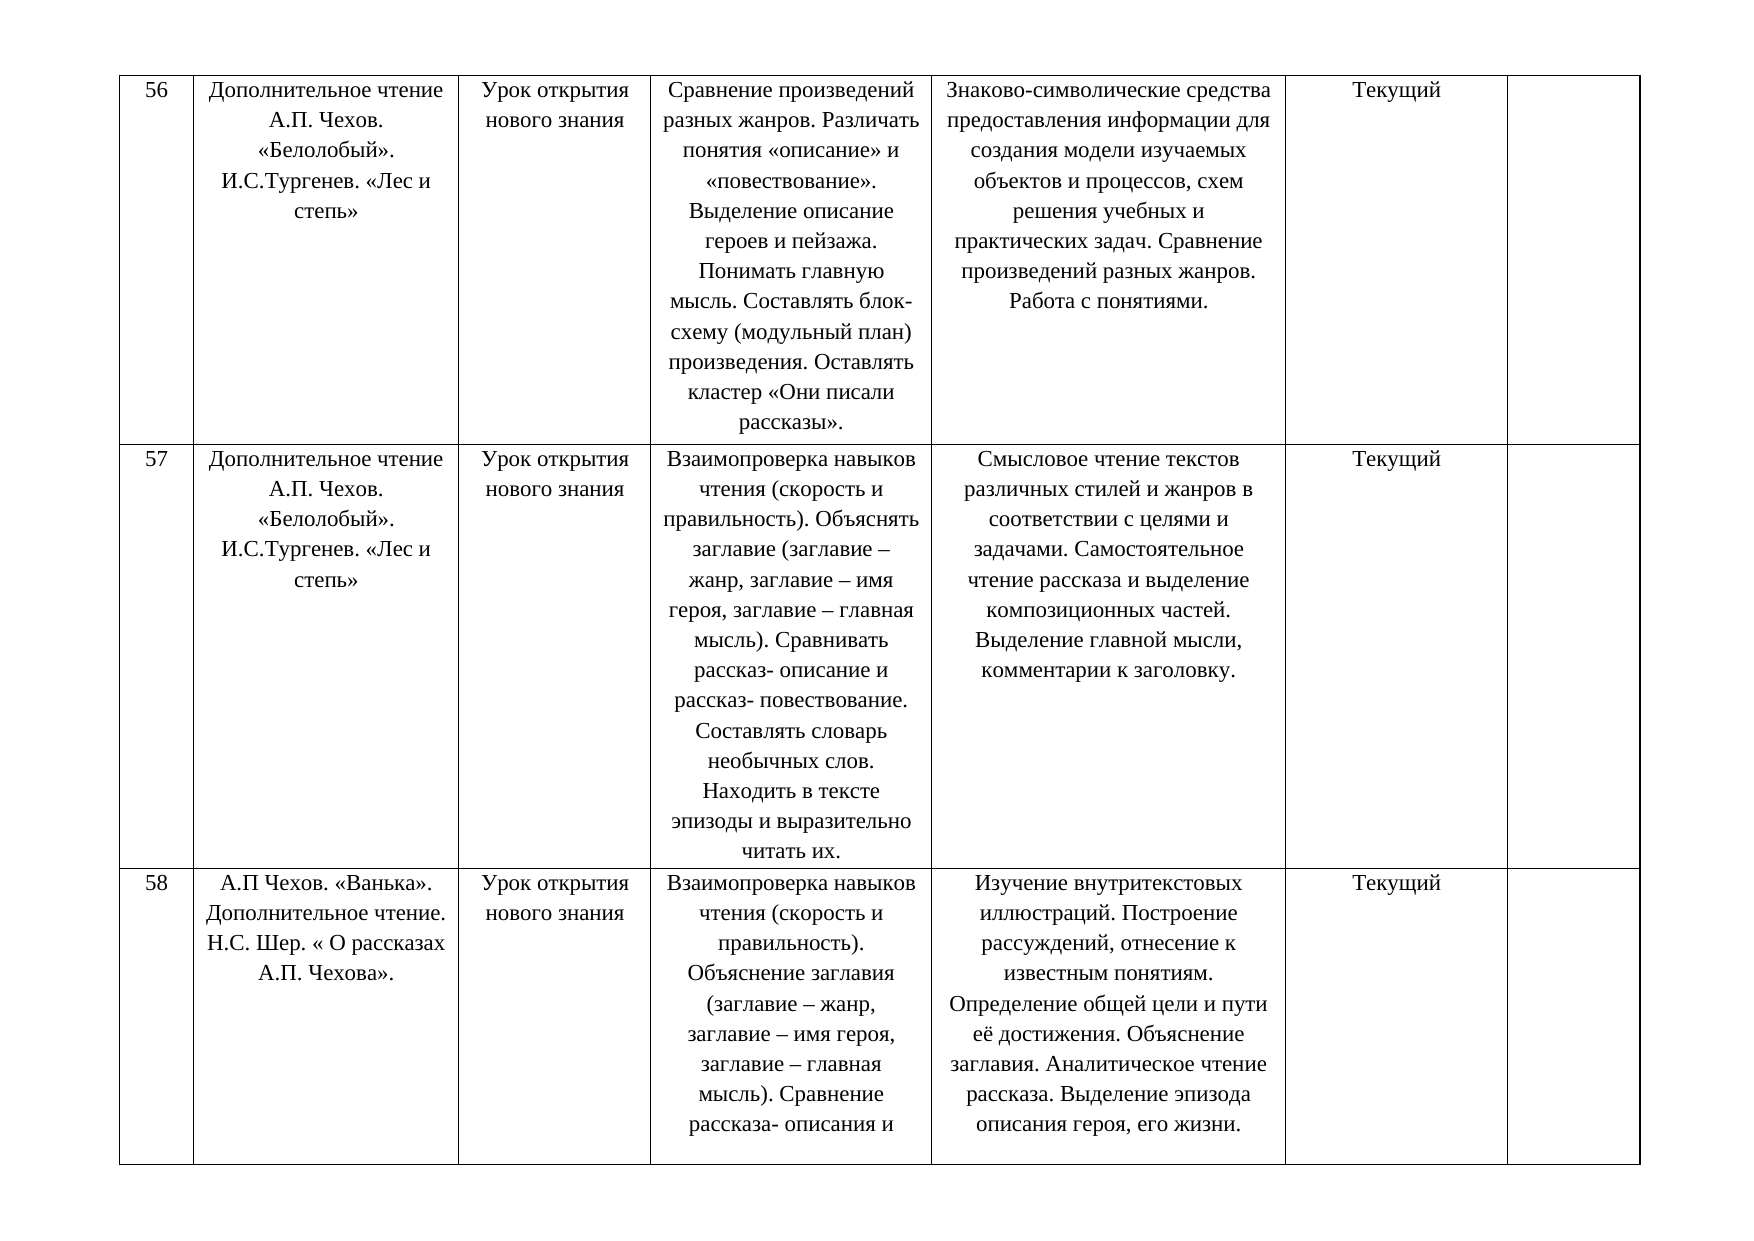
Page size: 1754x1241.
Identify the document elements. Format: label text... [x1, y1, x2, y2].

table_cell Взаимопроверка навыков чтения (скорость и правильность). Объяснять заглавие (заглавие – жанр, заглавие – имя героя, заглавие – главная мысль). Сравнивать рассказ- описание и рассказ- повествование. Составлять словарь необычных слов. Находить в тексте эпизоды и выразительно читать их. [651, 445, 931, 868]
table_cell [651, 869, 931, 1164]
table_cell [1508, 445, 1639, 868]
table_cell Дополнительное чтение А.П. Чехов. «Белолобый». И.С.Тургенев. «Лес и степь» [194, 76, 458, 444]
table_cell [932, 869, 1285, 1164]
table_cell Сравнение произведений разных жанров. Различать понятия «описание» и «повествование». Выделение описание героев и пейзажа. Понимать главную мысль. Составлять блок-схему (модульный план) произведения. Оставлять кластер «Они писали рассказы». [651, 76, 931, 444]
table_cell Дополнительное чтение А.П. Чехов. «Белолобый». И.С.Тургенев. «Лес и степь» [194, 445, 458, 868]
table_cell Урок открытия нового знания [459, 76, 650, 444]
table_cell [932, 76, 1285, 444]
table_cell 57 [120, 445, 193, 868]
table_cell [194, 869, 458, 1164]
table_cell Текущий [1286, 869, 1507, 1164]
table_cell Смысловое чтение текстов различных стилей и жанров в соответствии с целями и задачами. Самостоятельное чтение рассказа и выделение композиционных частей. Выделение главной мысли, комментарии к заголовку. [932, 445, 1285, 868]
table_cell Текущий [1286, 445, 1507, 868]
table_cell [1508, 76, 1639, 444]
table_cell 58 [120, 869, 193, 1164]
table_cell Текущий [1286, 76, 1507, 444]
table_cell [1508, 869, 1639, 1164]
table_cell Урок открытия нового знания [459, 445, 650, 868]
table_cell 56 [120, 76, 193, 444]
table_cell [459, 869, 650, 1164]
